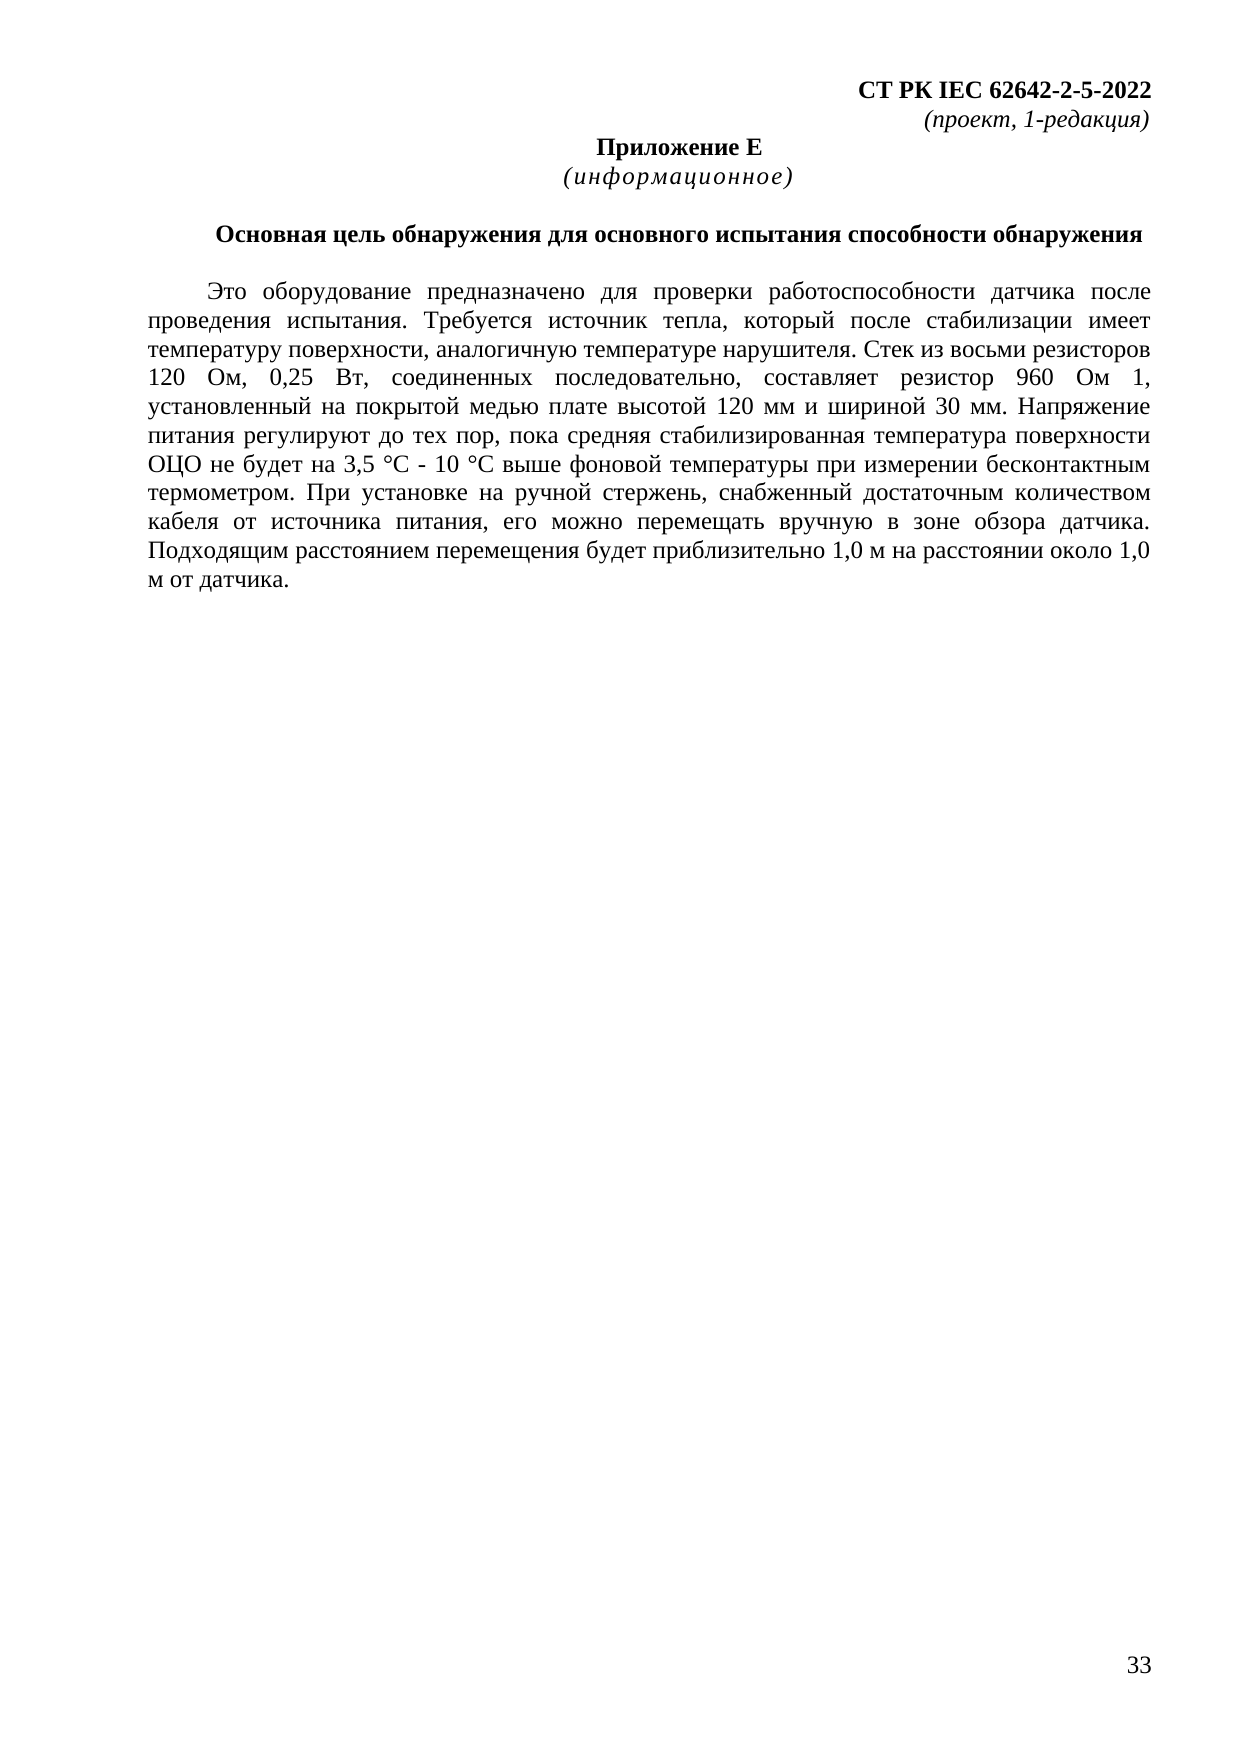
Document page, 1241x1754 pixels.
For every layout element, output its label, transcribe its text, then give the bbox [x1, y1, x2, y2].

text Приложение E [148, 132, 1152, 161]
text (информационное) [148, 161, 1152, 190]
text Это оборудование предназначено для проверки работоспособности датчика после проведения испытания. Требуется источник тепла, который после стабилизации имеет температуру поверхности, аналогичную температуре нарушителя. Стек из восьми резисторов 120 Ом, 0,25 Вт, соединенных последовательно, составляет резистор 960 Ом 1, установленный на покрытой медью плате высотой 120 мм и шириной 30 мм. Напряжение питания регулируют до тех пор, пока средняя стабилизированная температура поверхности ОЦО не будет на 3,5 °C - 10 °C выше фоновой температуры при измерении бесконтактным термометром. При установке на ручной стержень, снабженный достаточным количеством кабеля от источника питания, его можно перемещать вручную в зоне обзора датчика. Подходящим расстоянием перемещения будет приблизительно 1,0 м на расстоянии около 1,0 м от датчика. [148, 276, 1152, 592]
text Основная цель обнаружения для основного испытания способности обнаружения [148, 219, 1152, 247]
